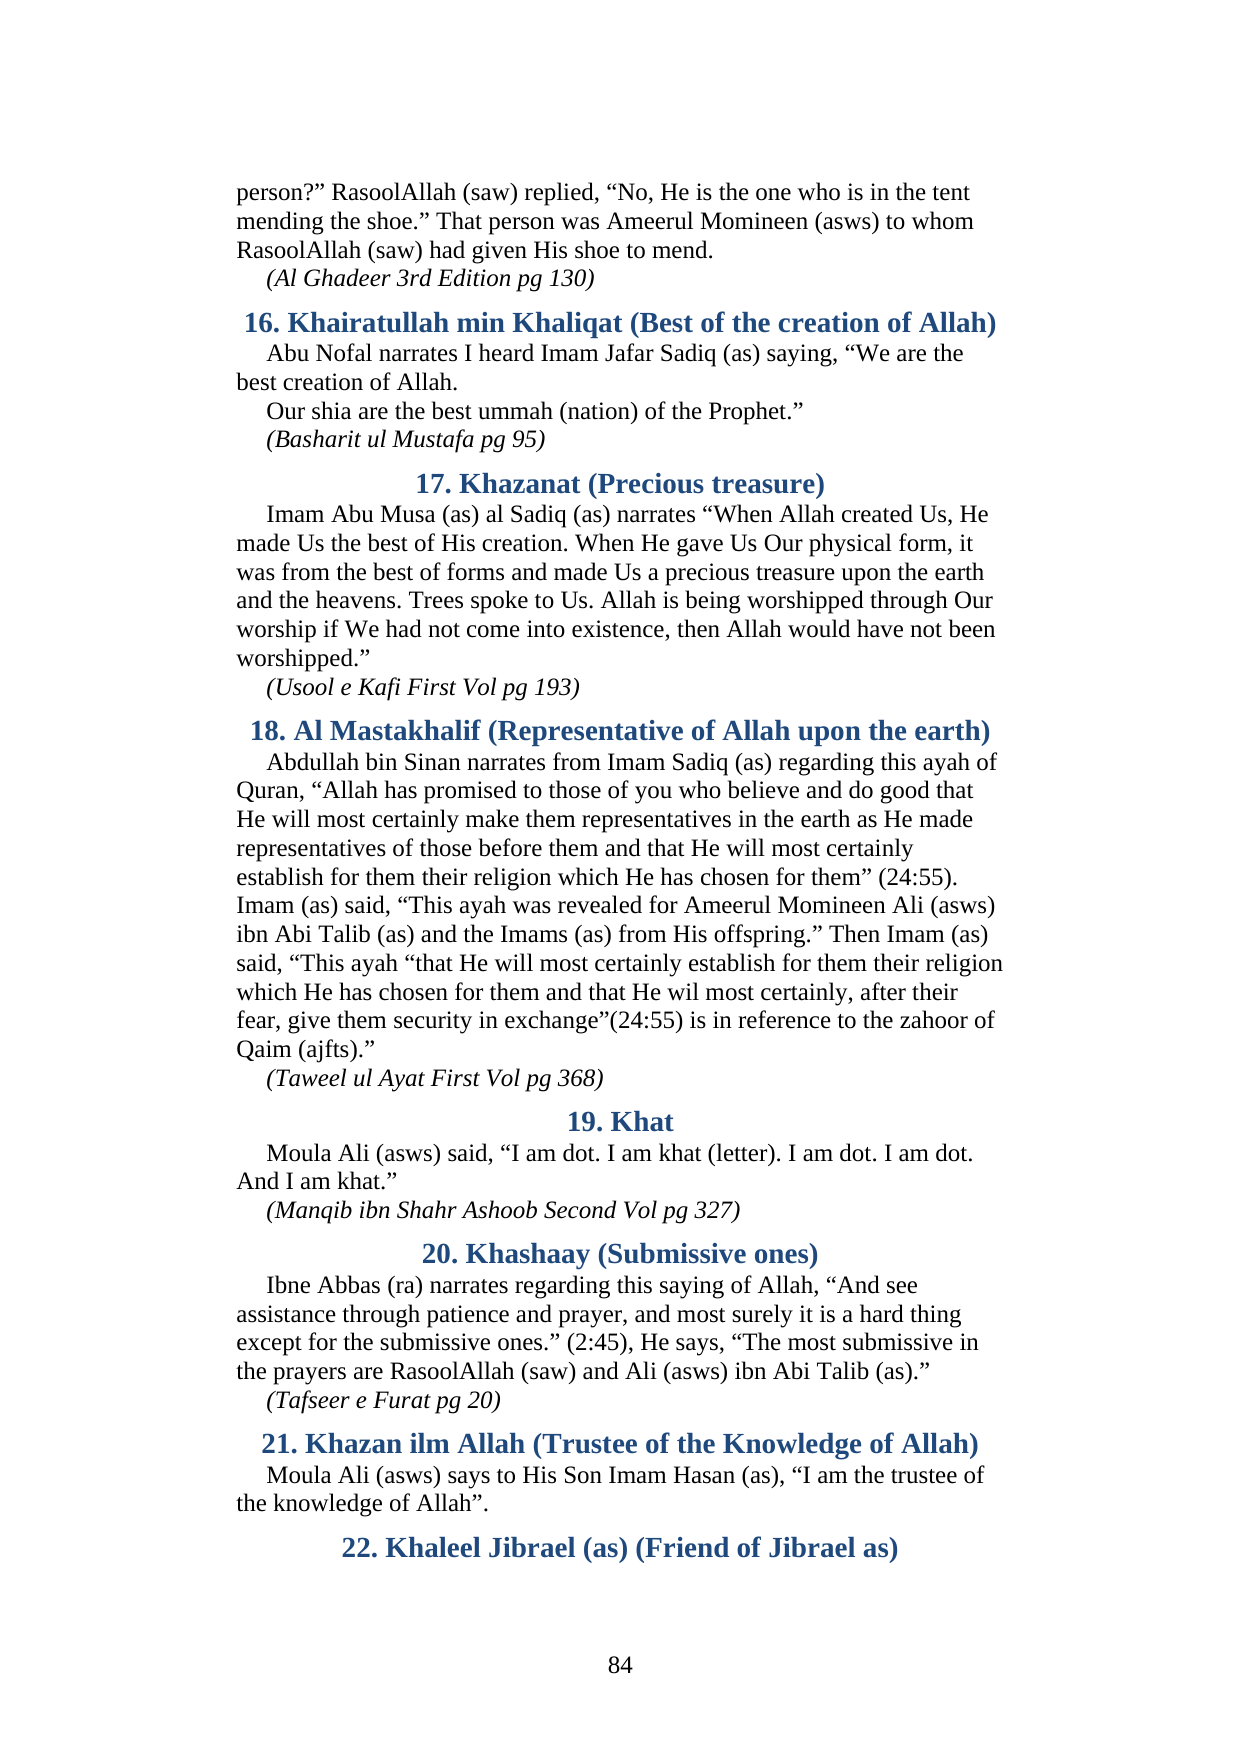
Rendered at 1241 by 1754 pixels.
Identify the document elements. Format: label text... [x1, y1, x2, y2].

subtitle 21. Khazan ilm Allah (Trustee of the Knowledge of Allah) [236, 1426, 1004, 1460]
text Imam Abu Musa (as) al Sadiq (as) narrates “When Allah created Us, He made Us the best of His creation. When He gave Us Our physical form, it was from the best of forms and made Us a precious treasure upon the earth and the heavens. Trees spoke to Us. Allah is being worshipped through Our worship if We had not come into existence, then Allah would have not been worshipped.” [236, 499, 1004, 672]
text Moula Ali (asws) said, “I am dot. I am khat (letter). I am dot. I am dot. And I am khat.” [236, 1138, 1004, 1195]
text Moula Ali (asws) says to His Son Imam Hasan (as), “I am the trustee of the knowledge of Allah”. [236, 1460, 1004, 1517]
text (Manqib ibn Shahr Ashoob Second Vol pg 327) [236, 1195, 1004, 1224]
subtitle 19. Khat [236, 1104, 1004, 1138]
text (Taweel ul Ayat First Vol pg 368) [236, 1063, 1004, 1092]
subtitle 16. Khairatullah min Khaliqat (Best of the creation of Allah) [236, 305, 1004, 338]
subtitle 17. Khazanat (Precious treasure) [236, 466, 1004, 499]
text (Basharit ul Mustafa pg 95) [236, 424, 1004, 453]
text Abdullah bin Sinan narrates from Imam Sadiq (as) regarding this ayah of Quran, “Allah has promised to those of you who believe and do good that He will most certainly make them representatives in the earth as He made representatives of those before them and that He will most certainly establish for them their religion which He has chosen for them” (24:55). Imam (as) said, “This ayah was revealed for Ameerul Momineen Ali (asws) ibn Abi Talib (as) and the Imams (as) from His offspring.” Then Imam (as) said, “This ayah “that He will most certainly establish for them their religion which He has chosen for them and that He wil most certainly, after their fear, give them security in exchange”(24:55) is in reference to the zahoor of Qaim (ajfts).” [236, 747, 1004, 1063]
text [236, 177, 1004, 263]
text (Al Ghadeer 3rd Edition pg 130) [236, 263, 1004, 292]
text Abu Nofal narrates I heard Imam Jafar Sadiq (as) saying, “We are the best creation of Allah. [236, 338, 1004, 396]
text (Usool e Kafi First Vol pg 193) [236, 672, 1004, 701]
text Ibne Abbas (ra) narrates regarding this saying of Allah, “And see assistance through patience and prayer, and most surely it is a hard thing except for the submissive ones.” (2:45), He says, “The most submissive in the prayers are RasoolAllah (saw) and Ali (asws) ibn Abi Talib (as).” [236, 1270, 1004, 1385]
subtitle 22. Khaleel Jibrael (as) (Friend of Jibrael as) [236, 1530, 1004, 1563]
subtitle 20. Khashaay (Submissive ones) [236, 1236, 1004, 1270]
text (Tafseer e Furat pg 20) [236, 1385, 1004, 1414]
subtitle 18. Al Mastakhalif (Representative of Allah upon the earth) [236, 713, 1004, 747]
text Our shia are the best ummah (nation) of the Prophet.” [236, 396, 1004, 424]
